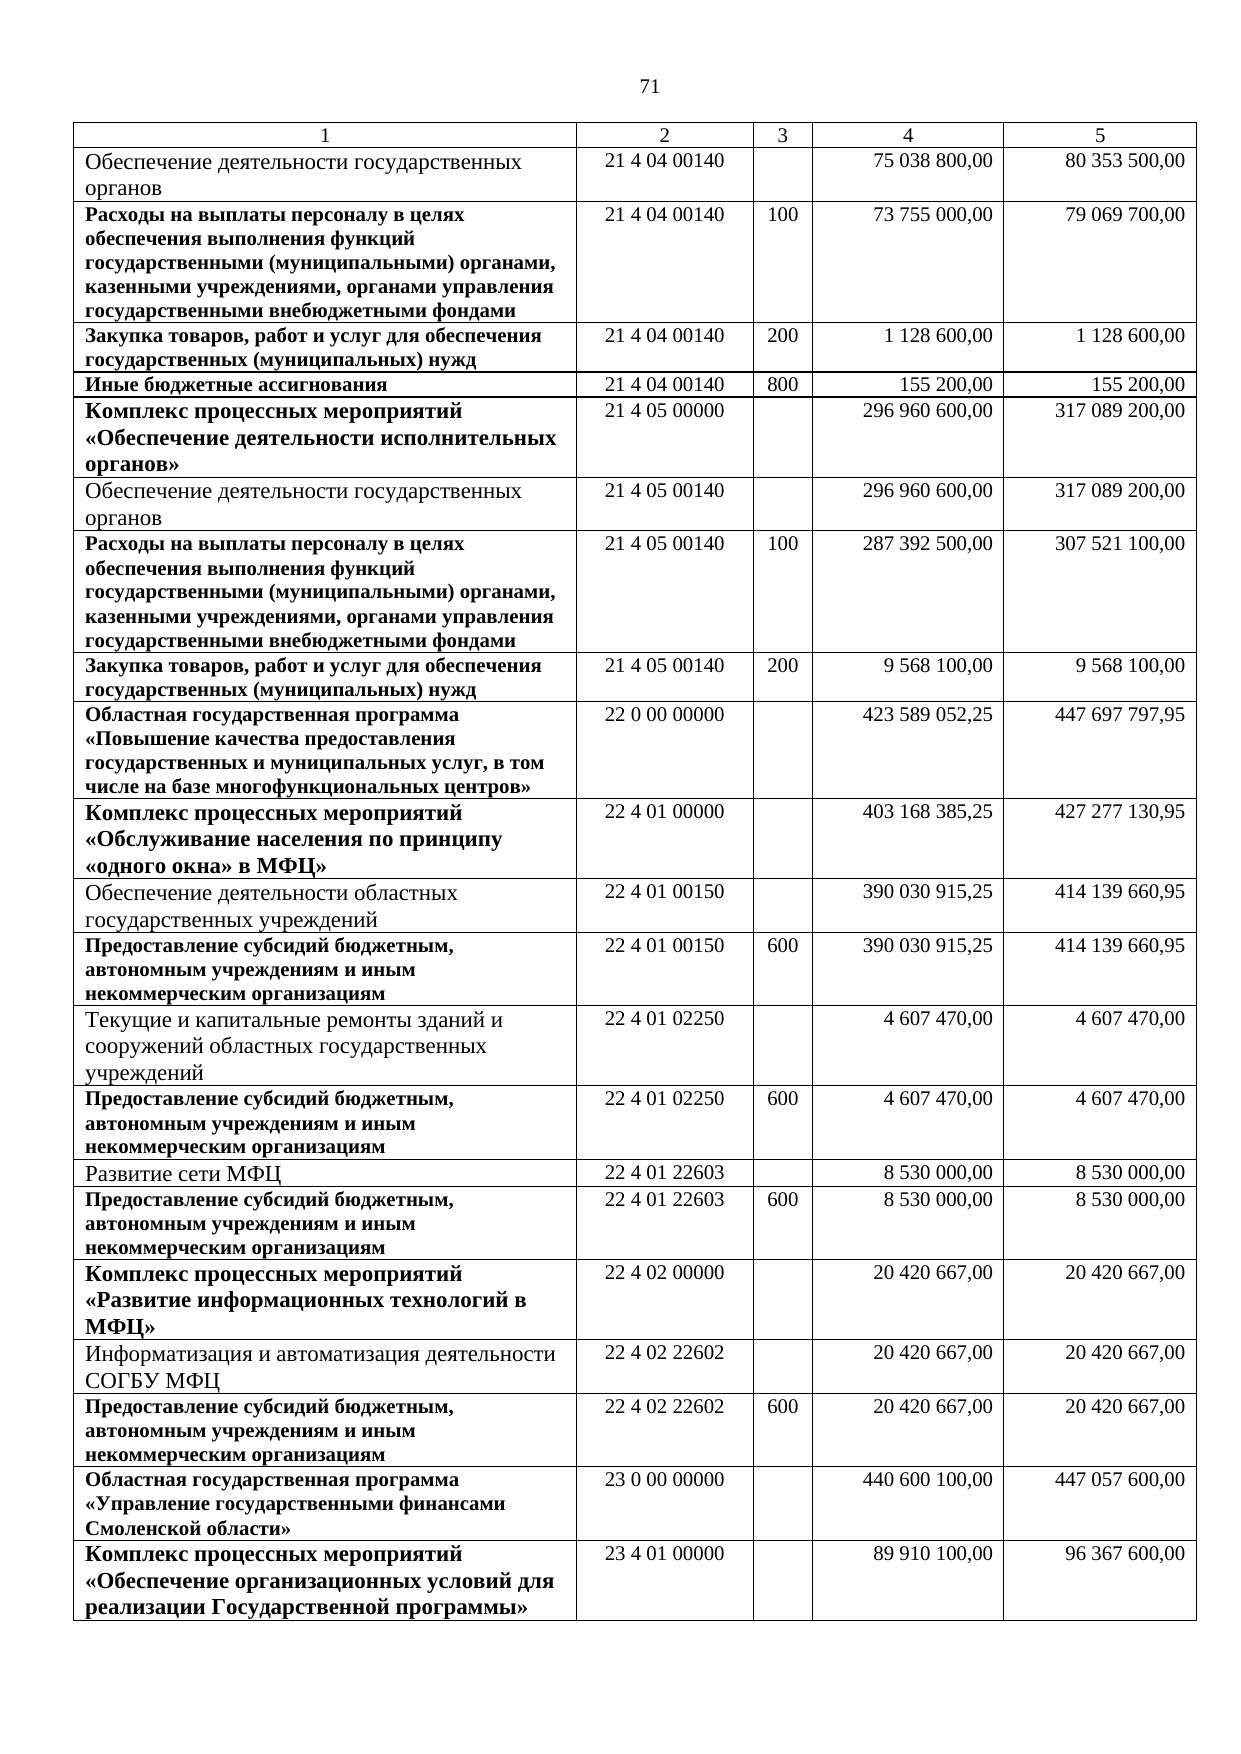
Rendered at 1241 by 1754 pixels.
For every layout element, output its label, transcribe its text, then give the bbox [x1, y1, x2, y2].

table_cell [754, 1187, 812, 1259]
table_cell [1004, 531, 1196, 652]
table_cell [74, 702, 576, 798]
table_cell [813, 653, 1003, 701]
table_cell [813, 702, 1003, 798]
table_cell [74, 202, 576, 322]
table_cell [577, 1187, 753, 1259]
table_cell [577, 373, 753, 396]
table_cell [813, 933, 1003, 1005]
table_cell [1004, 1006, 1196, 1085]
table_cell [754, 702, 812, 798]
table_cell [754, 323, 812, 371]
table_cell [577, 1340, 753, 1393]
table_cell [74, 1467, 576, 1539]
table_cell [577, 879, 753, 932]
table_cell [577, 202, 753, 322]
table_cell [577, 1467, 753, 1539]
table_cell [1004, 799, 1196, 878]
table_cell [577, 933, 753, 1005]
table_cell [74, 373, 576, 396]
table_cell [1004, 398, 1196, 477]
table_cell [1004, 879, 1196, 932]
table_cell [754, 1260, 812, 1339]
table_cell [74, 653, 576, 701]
table_header 2 [577, 123, 753, 147]
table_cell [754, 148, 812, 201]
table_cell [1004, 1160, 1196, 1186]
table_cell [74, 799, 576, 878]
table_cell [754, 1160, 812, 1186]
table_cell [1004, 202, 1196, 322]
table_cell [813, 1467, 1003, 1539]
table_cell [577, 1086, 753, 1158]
table_header 5 [1004, 123, 1196, 147]
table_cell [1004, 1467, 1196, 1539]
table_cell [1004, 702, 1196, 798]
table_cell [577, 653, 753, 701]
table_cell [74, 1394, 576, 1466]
table_header 4 [813, 123, 1003, 147]
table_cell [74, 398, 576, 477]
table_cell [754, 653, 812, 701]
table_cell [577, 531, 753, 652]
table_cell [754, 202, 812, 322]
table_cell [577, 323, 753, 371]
table_header 1 [74, 123, 576, 147]
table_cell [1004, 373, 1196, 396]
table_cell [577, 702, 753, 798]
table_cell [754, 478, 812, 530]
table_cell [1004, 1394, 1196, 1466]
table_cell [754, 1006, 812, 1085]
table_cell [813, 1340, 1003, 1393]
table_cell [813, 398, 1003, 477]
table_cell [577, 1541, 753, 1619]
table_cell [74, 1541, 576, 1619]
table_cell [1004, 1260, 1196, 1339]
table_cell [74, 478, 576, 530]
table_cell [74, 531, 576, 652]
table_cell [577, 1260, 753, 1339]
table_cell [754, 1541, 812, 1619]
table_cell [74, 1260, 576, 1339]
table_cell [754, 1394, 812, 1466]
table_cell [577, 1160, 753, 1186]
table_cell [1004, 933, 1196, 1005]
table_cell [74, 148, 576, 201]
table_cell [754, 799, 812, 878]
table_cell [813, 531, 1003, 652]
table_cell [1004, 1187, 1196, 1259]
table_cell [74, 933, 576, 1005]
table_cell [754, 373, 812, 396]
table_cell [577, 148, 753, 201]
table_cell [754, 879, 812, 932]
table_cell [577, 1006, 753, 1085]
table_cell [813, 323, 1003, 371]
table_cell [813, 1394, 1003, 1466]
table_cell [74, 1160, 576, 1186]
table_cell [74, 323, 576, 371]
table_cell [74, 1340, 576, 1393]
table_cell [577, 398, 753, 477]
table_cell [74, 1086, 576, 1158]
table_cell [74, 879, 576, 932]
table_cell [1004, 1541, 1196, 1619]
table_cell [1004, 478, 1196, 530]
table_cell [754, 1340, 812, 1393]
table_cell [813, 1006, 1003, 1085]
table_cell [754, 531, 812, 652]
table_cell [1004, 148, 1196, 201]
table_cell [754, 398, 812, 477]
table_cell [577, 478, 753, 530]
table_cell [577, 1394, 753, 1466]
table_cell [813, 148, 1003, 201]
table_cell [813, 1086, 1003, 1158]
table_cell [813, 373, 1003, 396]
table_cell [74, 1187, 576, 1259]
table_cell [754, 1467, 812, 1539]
table_header 3 [754, 123, 812, 147]
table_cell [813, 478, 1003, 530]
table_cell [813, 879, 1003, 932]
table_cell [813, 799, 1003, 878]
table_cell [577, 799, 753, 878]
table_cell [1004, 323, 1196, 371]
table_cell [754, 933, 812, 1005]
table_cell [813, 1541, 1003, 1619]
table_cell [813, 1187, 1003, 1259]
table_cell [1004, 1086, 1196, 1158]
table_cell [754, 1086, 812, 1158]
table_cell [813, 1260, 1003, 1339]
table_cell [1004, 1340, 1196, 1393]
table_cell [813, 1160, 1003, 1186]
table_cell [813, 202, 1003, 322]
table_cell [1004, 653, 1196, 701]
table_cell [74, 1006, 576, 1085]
